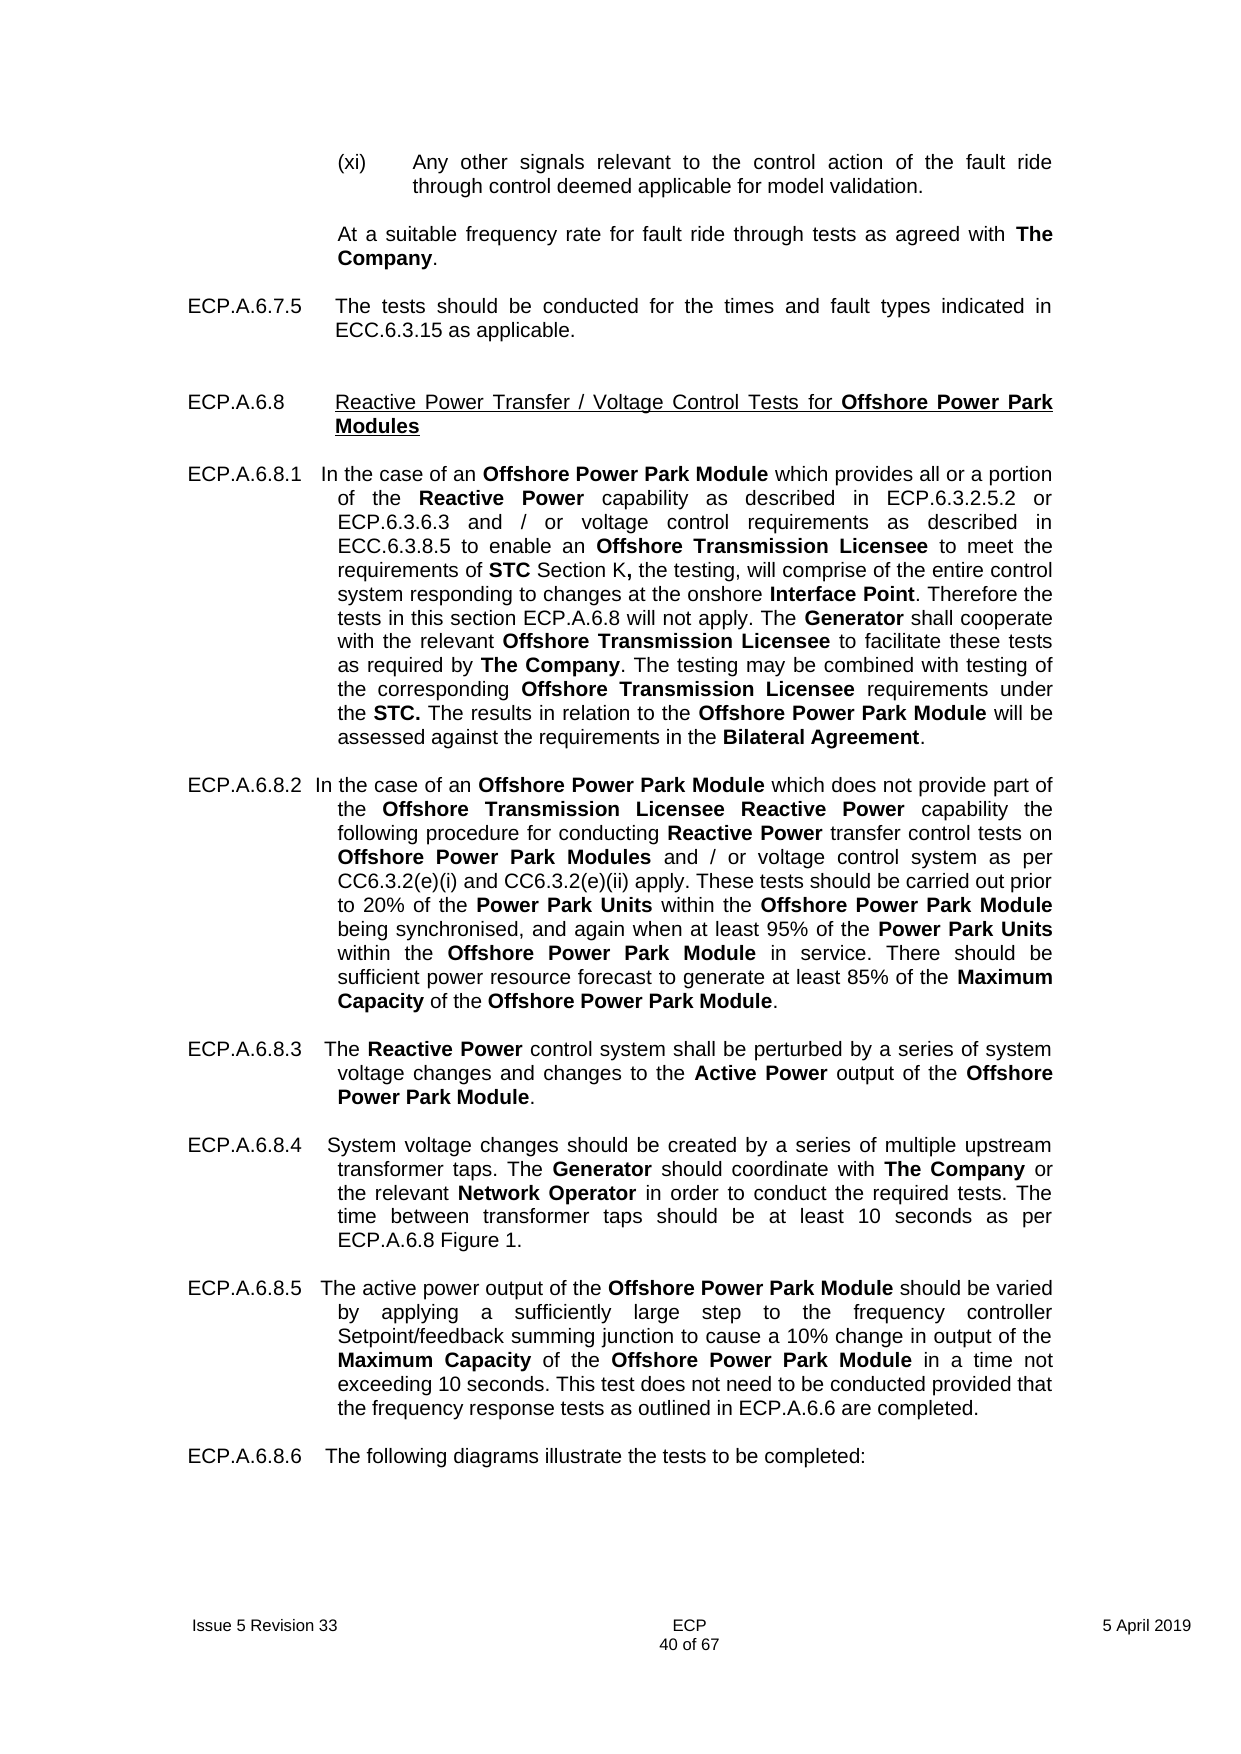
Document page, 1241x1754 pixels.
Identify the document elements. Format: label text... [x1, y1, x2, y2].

text ECP.A.6.8.2 In the case of an Offshore Power Park Module which does not provide part of the Offshore Transmission Licensee Reactive Power capability the following procedure for conducting Reactive Power transfer control tests on Offshore Power Park Modules and / or voltage control system as per CC6.3.2(e)(i) and CC6.3.2(e)(ii) apply. These tests should be carried out prior to 20% of the Power Park Units within the Offshore Power Park Module being synchronised, and again when at least 95% of the Power Park Units within the Offshore Power Park Module in service. There should be sufficient power resource forecast to generate at least 85% of the Maximum Capacity of the Offshore Power Park Module. [187, 773, 1053, 1013]
text ECP.A.6.8.5 The active power output of the Offshore Power Park Module should be varied by applying a sufficiently large step to the frequency controller Setpoint/feedback summing junction to cause a 10% change in output of the Maximum Capacity of the Offshore Power Park Module in a time not exceeding 10 seconds. This test does not need to be conducted provided that the frequency response tests as outlined in ECP.A.6.6 are completed. [187, 1276, 1053, 1420]
text ECP.A.6.8.3 The Reactive Power control system shall be perturbed by a series of system voltage changes and changes to the Active Power output of the Offshore Power Park Module. [187, 1037, 1053, 1108]
text ECP.A.6.8.1 In the case of an Offshore Power Park Module which provides all or a portion of the Reactive Power capability as described in ECP.6.3.2.5.2 or ECP.6.3.6.3 and / or voltage control requirements as described in ECC.6.3.8.5 to enable an Offshore Transmission Licensee to meet the requirements of STC Section K, the testing, will comprise of the entire control system responding to changes at the onshore Interface Point. Therefore the tests in this section ECP.A.6.8 will not apply. The Generator shall cooperate with the relevant Offshore Transmission Licensee to facilitate these tests as required by The Company. The testing may be combined with testing of the corresponding Offshore Transmission Licensee requirements under the STC. The results in relation to the Offshore Power Park Module will be assessed against the requirements in the Bilateral Agreement. [187, 462, 1053, 749]
list Any other signals relevant to the control action of the fault ride through control deemed applicable for model validation. [337, 150, 1053, 198]
text ECP.A.6.8 Reactive Power Transfer / Voltage Control Tests for Offshore Power Park Modules [187, 390, 1053, 438]
text ECP.A.6.7.5 The tests should be conducted for the times and fault types indicated in ECC.6.3.15 as applicable. [187, 294, 1053, 342]
text At a suitable frequency rate for fault ride through tests as agreed with The Company. [337, 222, 1053, 270]
text ECP.A.6.8.4 System voltage changes should be created by a series of multiple upstream transformer taps. The Generator should coordinate with The Company or the relevant Network Operator in order to conduct the required tests. The time between transformer taps should be at least 10 seconds as per ECP.A.6.8 Figure 1. [187, 1132, 1053, 1252]
text ECP.A.6.8.6 The following diagrams illustrate the tests to be completed: [187, 1444, 1053, 1468]
